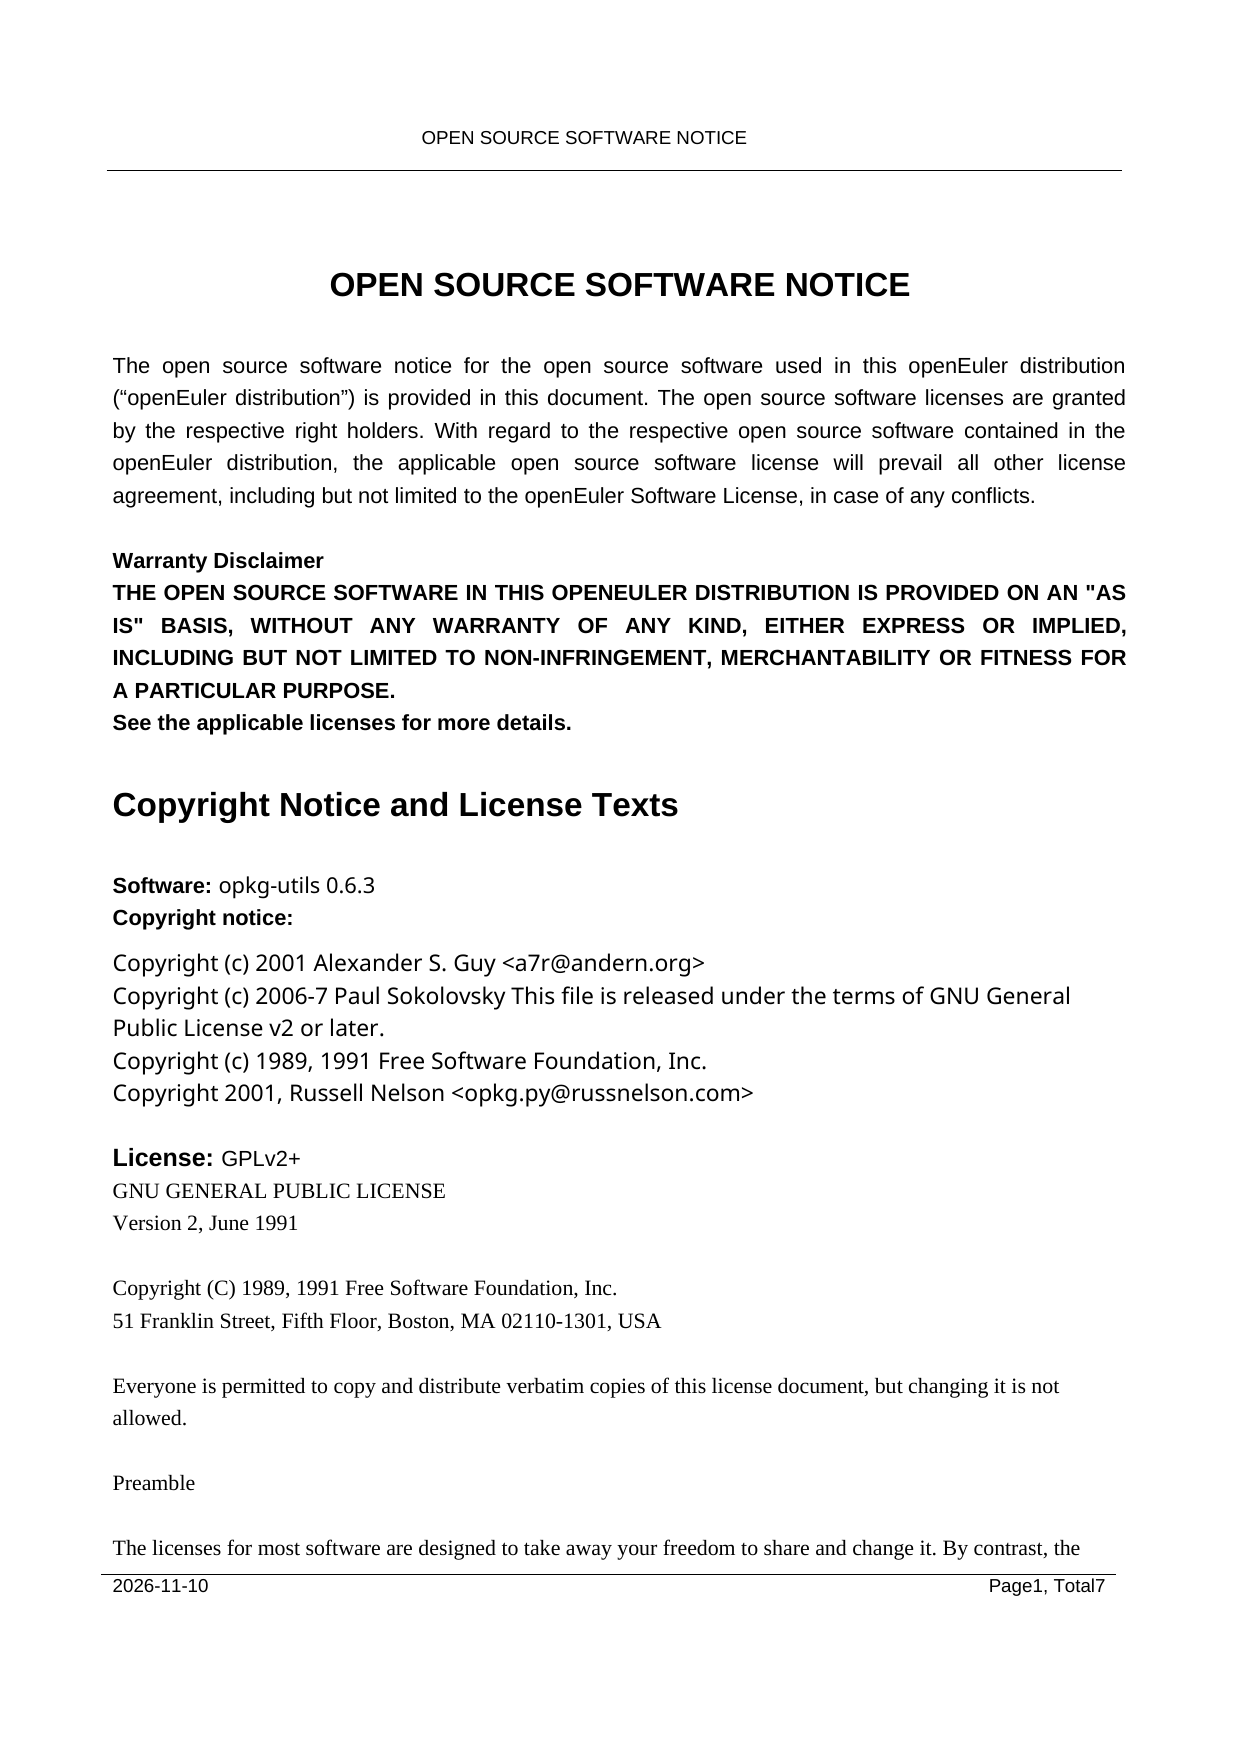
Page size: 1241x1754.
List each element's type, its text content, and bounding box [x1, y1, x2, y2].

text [112, 1174, 1128, 1564]
text Copyright notice: [112, 901, 1128, 934]
text License: GPLv2+ [112, 1142, 1128, 1174]
title Software: opkg-utils 0.6.3 [112, 869, 1128, 901]
text Warranty Disclaimer [112, 544, 1128, 576]
text Copyright (c) 2001 Alexander S. Guy <a7r@andern.org> Copyright (c) 2006-7 Paul Sokolovsky This file is released under the terms of GNU General Public License v2 or later. Copyright (c) 1989, 1991 Free Software Foundation, Inc. Copyright 2001, Russell Nelson <opkg.py@russnelson.com> [112, 947, 1128, 1142]
text The open source software notice for the open source software used in this openEuler distribution (“openEuler distribution”) is provided in this document. The open source software licenses are granted by the respective right holders. With regard to the respective open source software contained in the openEuler distribution, the applicable open source software license will prevail all other license agreement, including but not limited to the openEuler Software License, in case of any conflicts. [112, 349, 1128, 511]
text THE OPEN SOURCE SOFTWARE IN THIS OPENEULER DISTRIBUTION IS PROVIDED ON AN "AS IS" BASIS, WITHOUT ANY WARRANTY OF ANY KIND, EITHER EXPRESS OR IMPLIED, INCLUDING BUT NOT LIMITED TO NON-INFRINGEMENT, MERCHANTABILITY OR FITNESS FOR A PARTICULAR PURPOSE. See the applicable licenses for more details. [112, 576, 1128, 739]
text OPEN SOURCE SOFTWARE NOTICE [112, 251, 1128, 316]
text Copyright Notice and License Texts [112, 771, 1128, 836]
